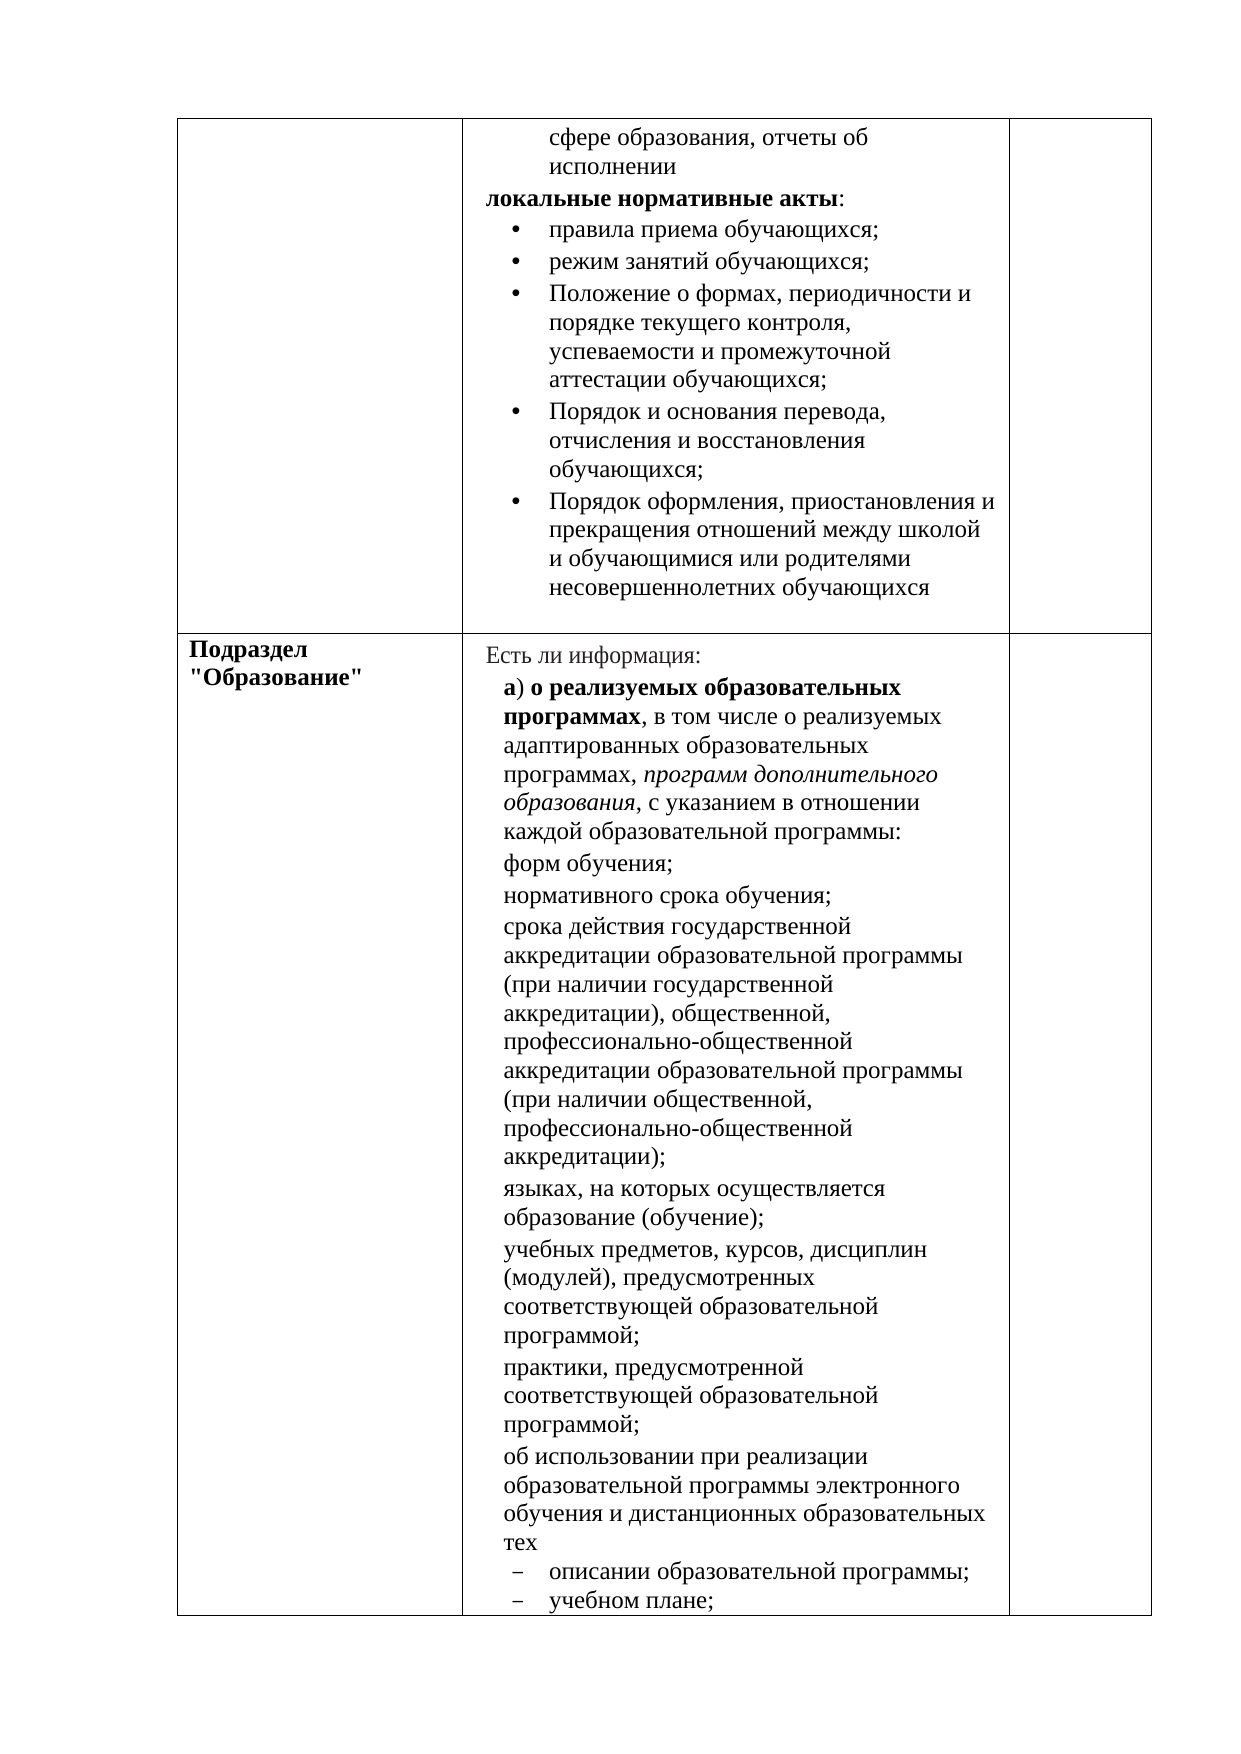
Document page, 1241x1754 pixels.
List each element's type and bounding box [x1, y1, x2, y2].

table_cell [1010, 634, 1151, 1615]
table_cell [1010, 119, 1151, 633]
table_cell [178, 634, 462, 1615]
table_cell [463, 119, 1009, 633]
table_cell [463, 634, 1009, 1615]
table_cell [178, 119, 462, 633]
